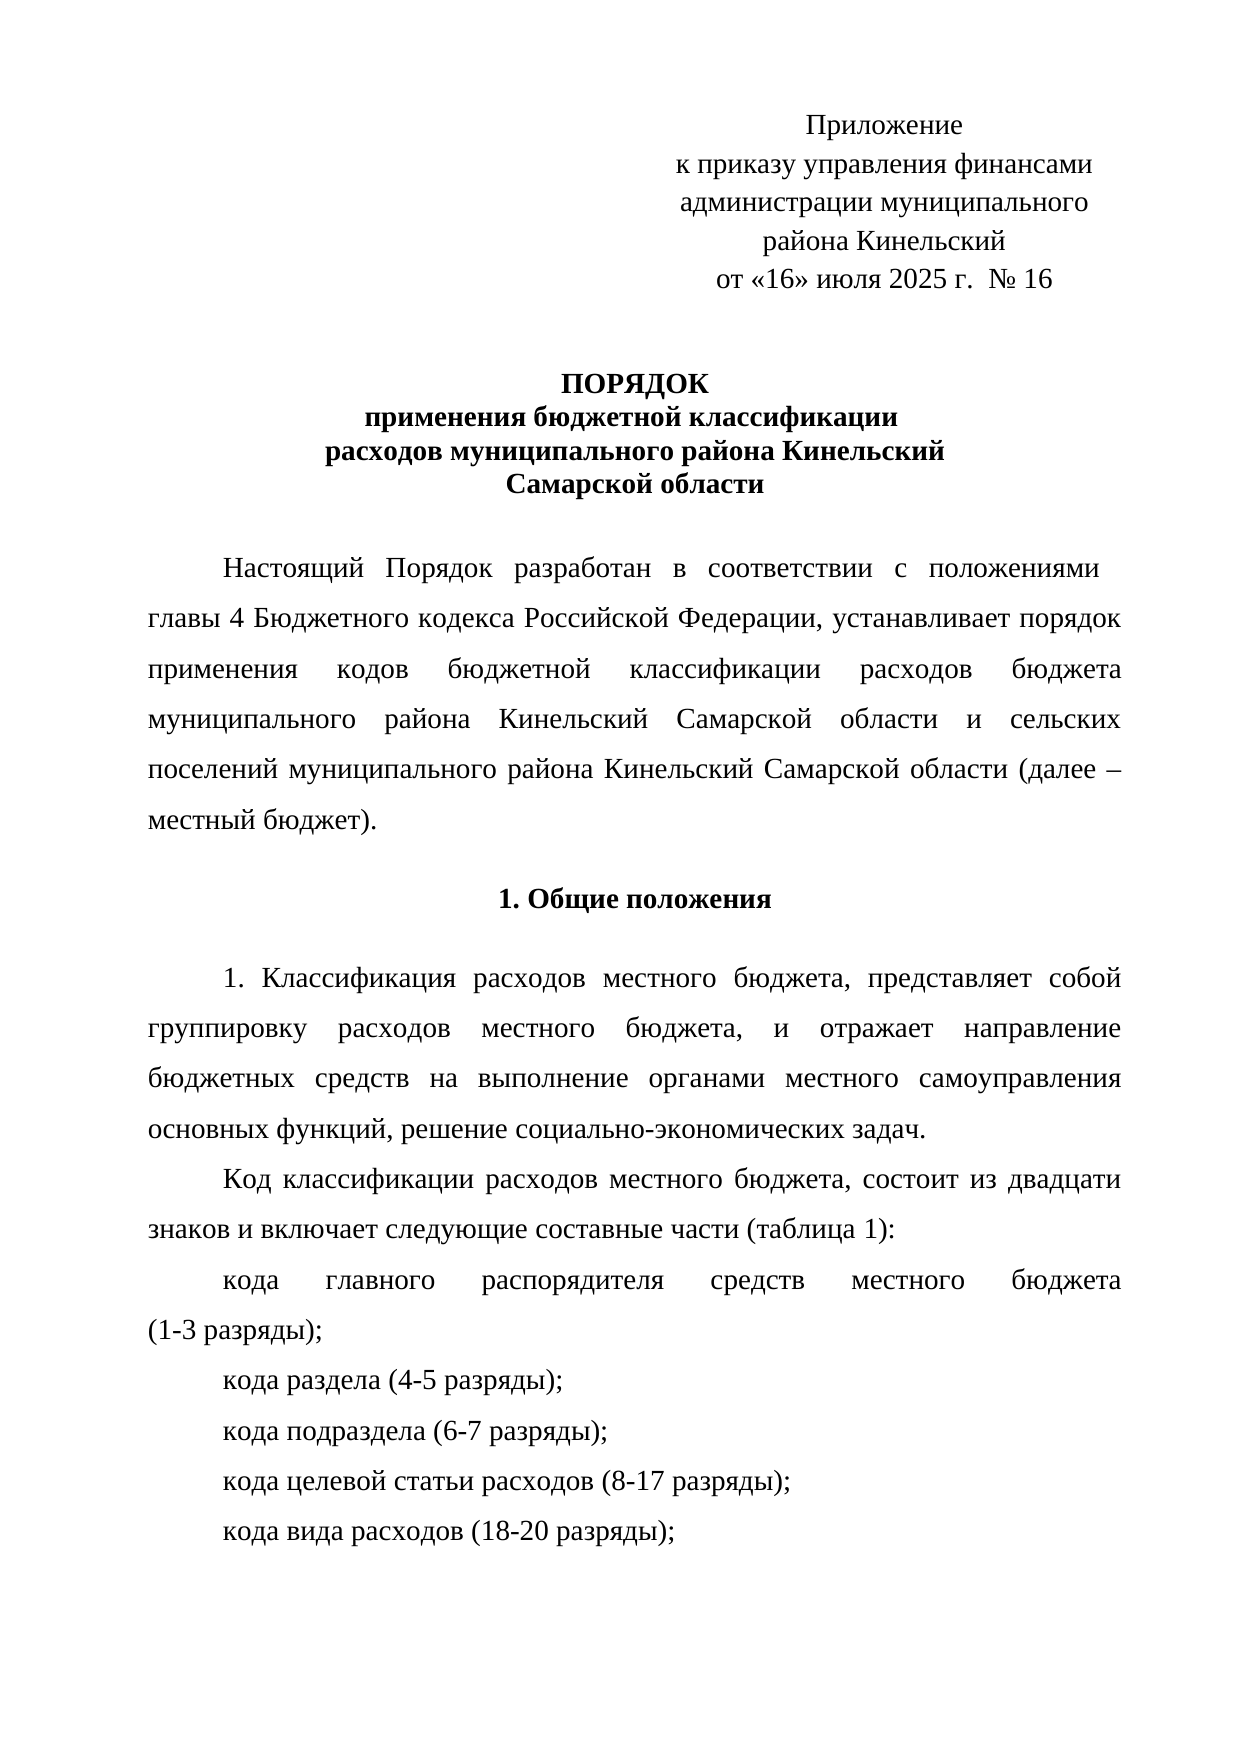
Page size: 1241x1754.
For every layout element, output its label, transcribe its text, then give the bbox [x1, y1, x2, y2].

text кода вида расходов (18-20 разряды); [148, 1513, 1122, 1547]
text кода целевой статьи расходов (8-17 разряды); [148, 1463, 1122, 1497]
table_header Приложение к приказу управления финансами администрации муниципального района Кинельский от «16» июля 2025 г. № 16 [635, 108, 1133, 299]
text Настоящий Порядок разработан в соответствии с положениями главы 4 Бюджетного кодекса Российской Федерации, устанавливает порядок применения кодов бюджетной классификации расходов бюджета муниципального района Кинельский Самарской области и сельских поселений муниципального района Кинельский Самарской области (далее – местный бюджет). [148, 550, 1122, 835]
text 1. Классификация расходов местного бюджета, представляет собой группировку расходов местного бюджета, и отражает направление бюджетных средств на выполнение органами местного самоуправления основных функций, решение социально-экономических задач. [148, 960, 1122, 1144]
text применения бюджетной классификации расходов муниципального района Кинельский [148, 399, 1122, 466]
text кода подраздела (6-7 разряды); [148, 1413, 1122, 1446]
text кода главного распорядителя средств местного бюджета (1-3 разряды); [148, 1262, 1122, 1346]
text 1. Общие положения [148, 881, 1122, 914]
text ПОРЯДОК [148, 366, 1122, 399]
text Самарской области [148, 466, 1122, 500]
text кода раздела (4-5 разряды); [148, 1362, 1122, 1396]
text Код классификации расходов местного бюджета, состоит из двадцати знаков и включает следующие составные части (таблица 1): [148, 1161, 1122, 1245]
